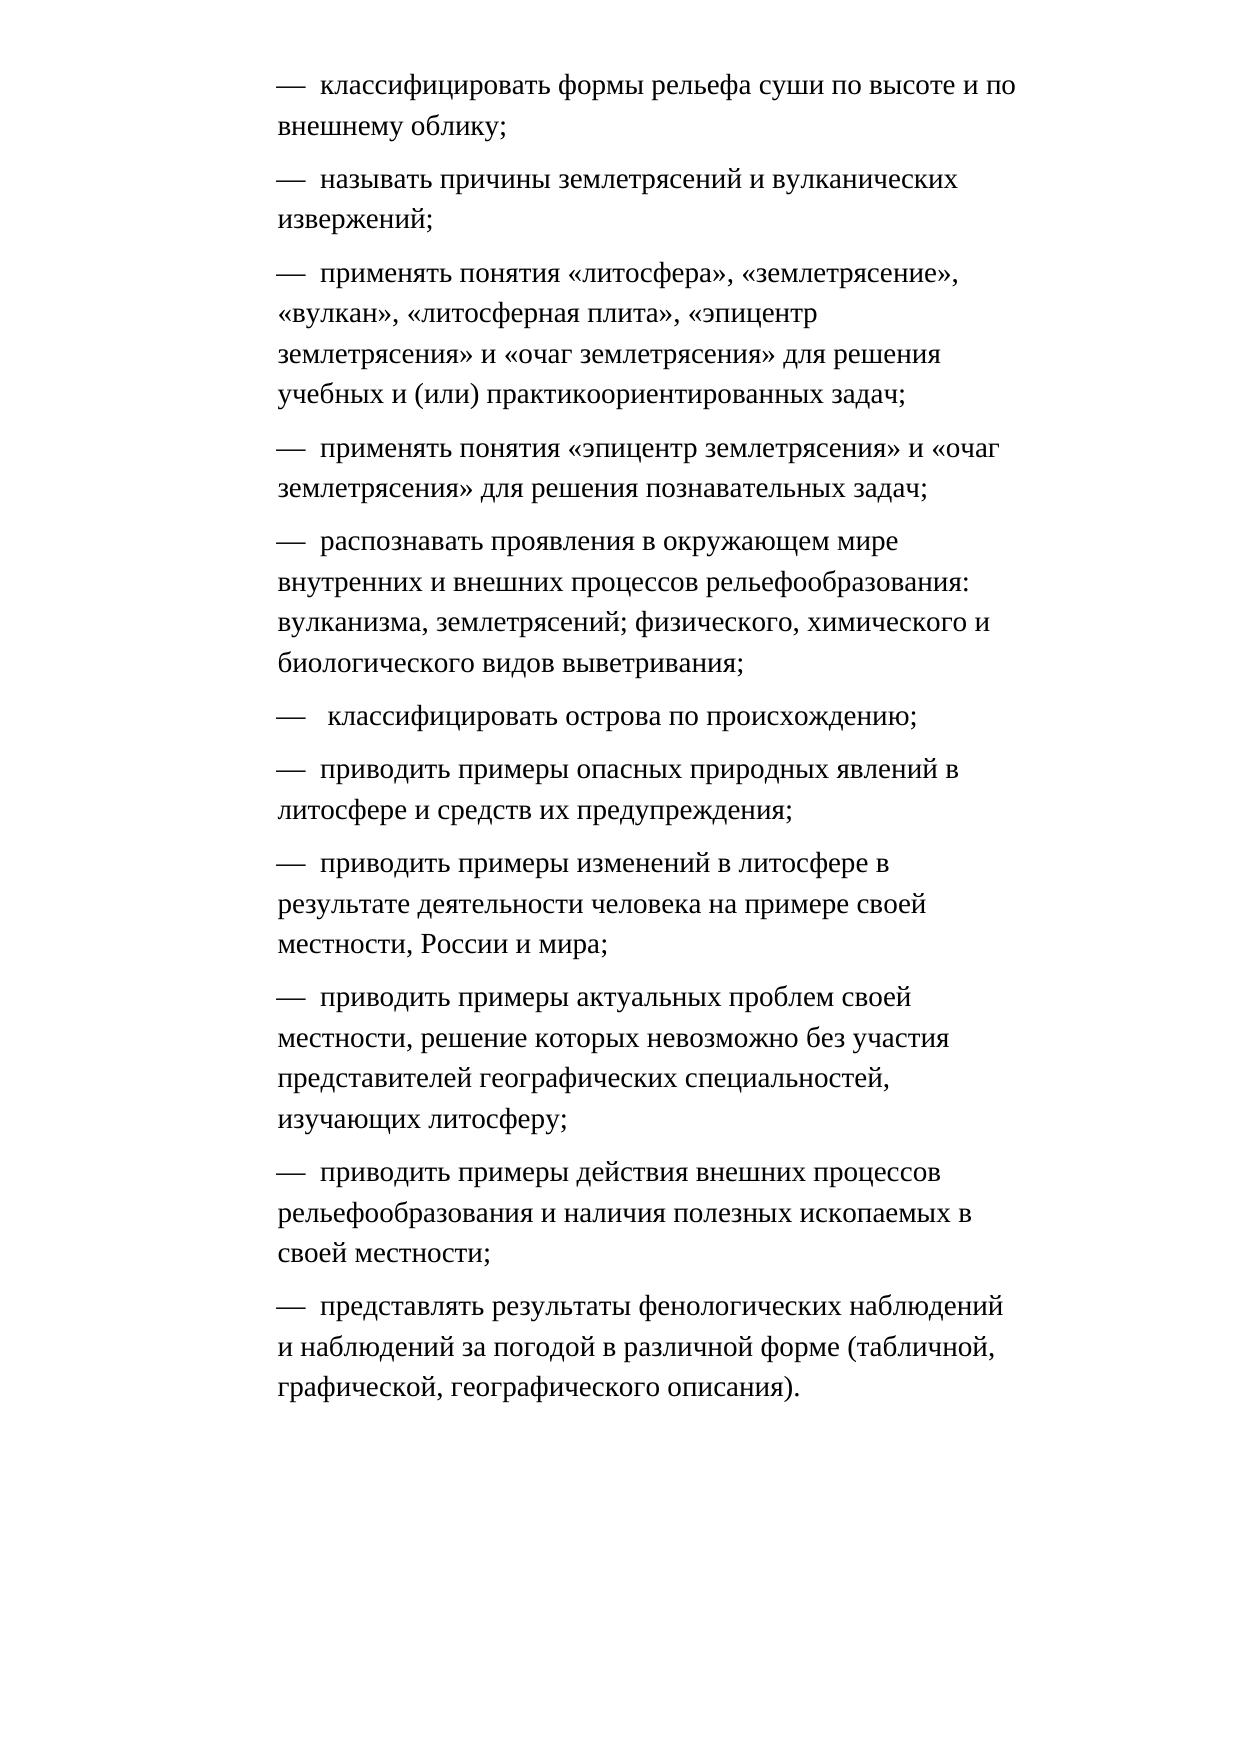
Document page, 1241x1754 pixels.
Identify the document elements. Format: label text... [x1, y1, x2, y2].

text — применять понятия «литосфера», «землетрясение», «вулкан», «литосферная плита», «эпицентр землетрясения» и «очаг землетрясения» для решения учебных и (или) практикоориентированных задач; [276, 255, 1018, 410]
text — приводить примеры актуальных проблем своей местности, решение которых невозможно без участия представителей географических специальностей, изучающих литосферу; [276, 979, 1025, 1134]
text — приводить примеры действия внешних процессов рельефообразования и наличия полезных ископаемых в своей местности; [276, 1154, 1025, 1269]
text — распознавать проявления в окружающем мире внутренних и внешних процессов рельефообразования: вулканизма, землетрясений; физического, химического и биологического видов выветривания; [276, 523, 1025, 678]
text — классифицировать формы рельефа суши по высоте и по внешнему облику; [276, 67, 1025, 141]
text — называть причины землетрясений и вулканических извержений; [276, 161, 1025, 235]
text — приводить примеры изменений в литосфере в результате деятельности человека на примере своей местности, России и мира; [276, 845, 1025, 960]
text — применять понятия «эпицентр землетрясения» и «очаг землетрясения» для решения познавательных задач; [276, 430, 1025, 504]
text — классифицировать острова по происхождению; [276, 698, 1025, 732]
text — представлять результаты фенологических наблюдений и наблюдений за погодой в различной форме (табличной, графической, географического описания). [276, 1288, 1025, 1403]
text — приводить примеры опасных природных явлений в литосфере и средств их предупреждения; [276, 751, 1025, 826]
